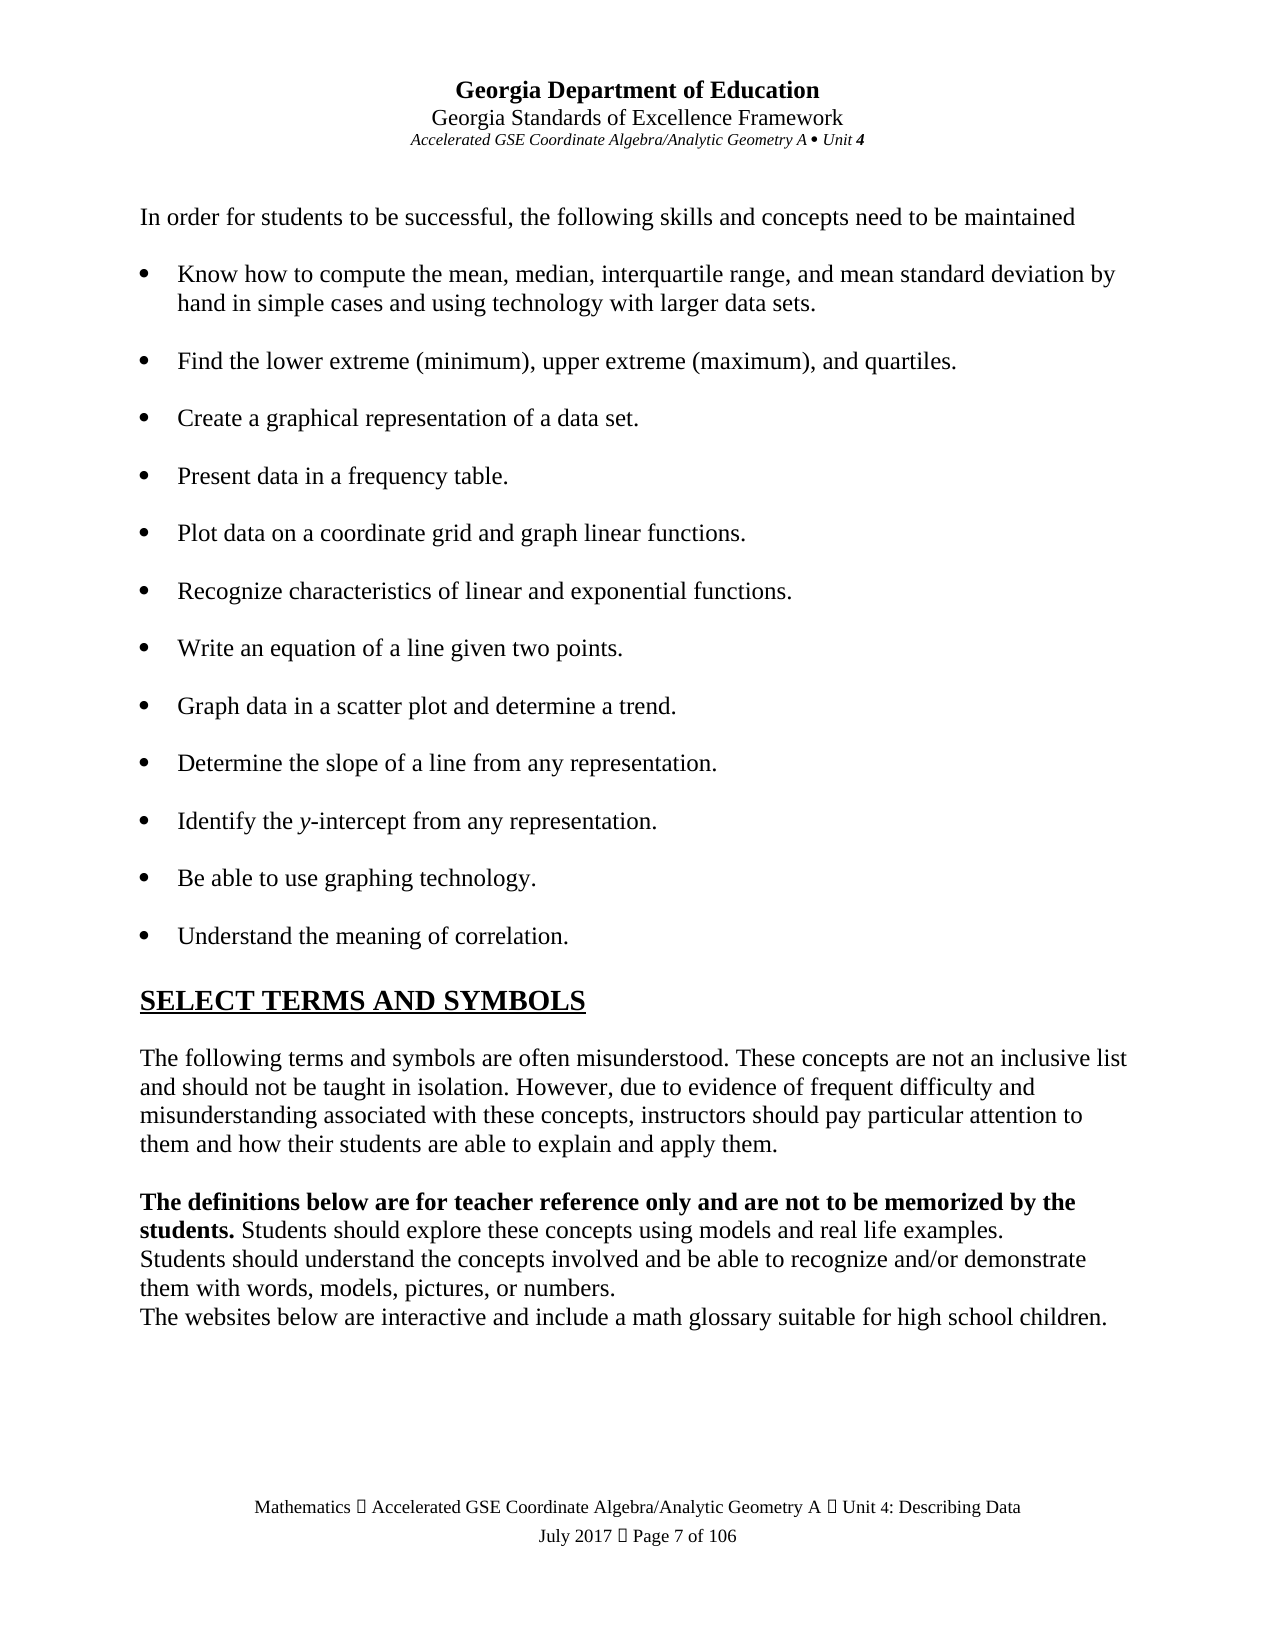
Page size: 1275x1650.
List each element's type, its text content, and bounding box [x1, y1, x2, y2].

list Recognize characteristics of linear and exponential functions. [139, 576, 1135, 604]
list Present data in a frequency table. [139, 461, 1135, 489]
list Graph data in a scatter plot and determine a trend. [139, 691, 1135, 719]
text The websites below are interactive and include a math glossary suitable for high school children. [139, 1302, 1135, 1331]
list Determine the slope of a line from any representation. [139, 748, 1135, 777]
subtitle SELECT TERMS AND SYMBOLS [139, 983, 1135, 1017]
list Write an equation of a line given two points. [139, 633, 1135, 662]
text In order for students to be successful, the following skills and concepts need to be maintained [139, 202, 1135, 231]
list Find the lower extreme (minimum), upper extreme (maximum), and quartiles. [139, 346, 1135, 374]
list Create a graphical representation of a data set. [139, 403, 1135, 432]
list Know how to compute the mean, median, interquartile range, and mean standard deviation by hand in simple cases and using technology with larger data sets. [139, 259, 1135, 317]
list Be able to use graphing technology. [139, 863, 1135, 892]
list Plot data on a coordinate grid and graph linear functions. [139, 518, 1135, 547]
list Identify the y-intercept from any representation. [139, 806, 1135, 834]
text The definitions below are for teacher reference only and are not to be memorized by the students. Students should explore these concepts using models and real life examples. Students should understand the concepts involved and be able to recognize and/or demonstrate them with words, models, pictures, or numbers. [139, 1187, 1090, 1302]
list Understand the meaning of correlation. [139, 921, 1135, 949]
text The following terms and symbols are often misunderstood. These concepts are not an inclusive list and should not be taught in isolation. However, due to evidence of frequent difficulty and misunderstanding associated with these concepts, instructors should pay particular attention to them and how their students are able to explain and apply them. [139, 1043, 1135, 1158]
